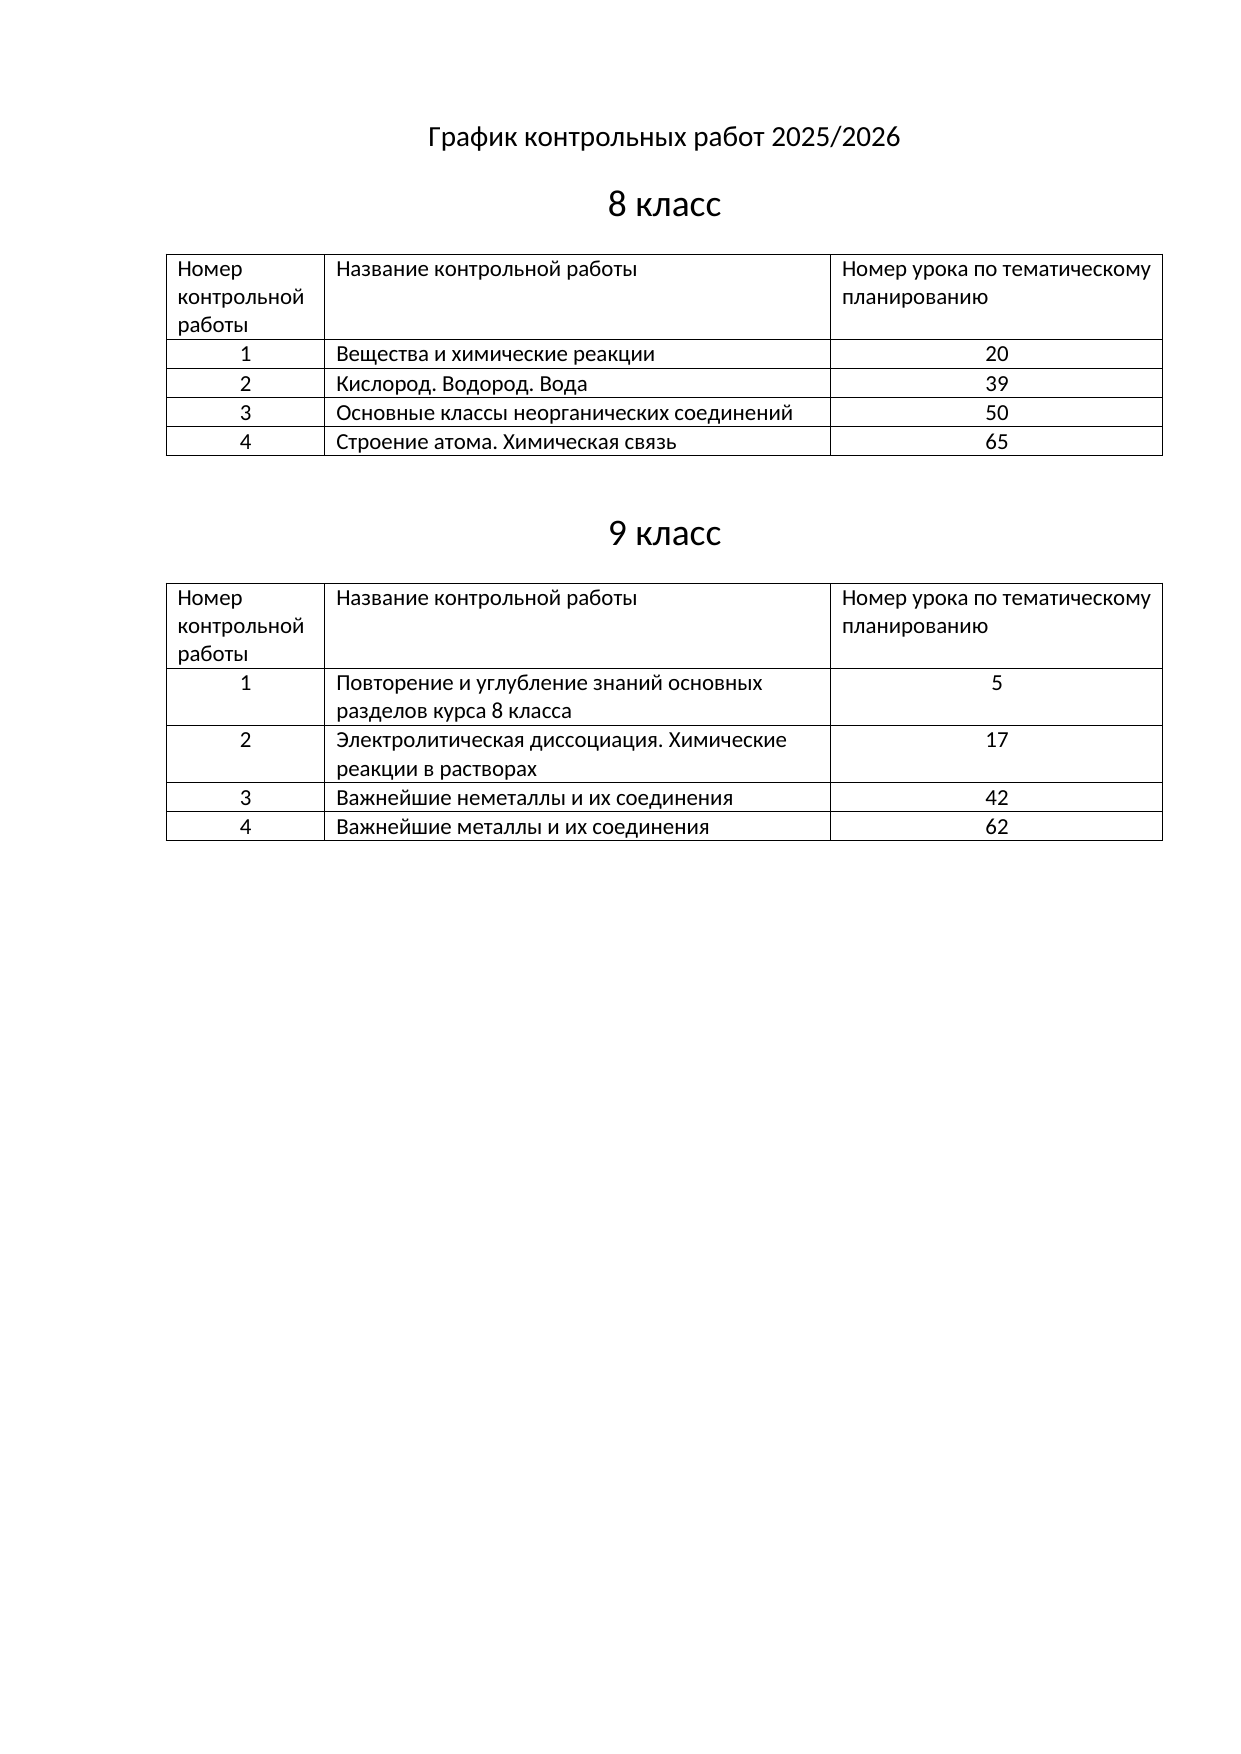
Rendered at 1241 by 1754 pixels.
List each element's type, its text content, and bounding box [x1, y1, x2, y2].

table_cell 2 [167, 369, 324, 397]
table_cell 3 [167, 398, 324, 426]
text График контрольных работ 2025/2026 [177, 118, 1152, 154]
table_cell 20 [831, 340, 1162, 368]
table_header Номер урока по тематическому планированию [831, 255, 1162, 338]
table_cell 65 [831, 427, 1162, 455]
table_cell 4 [167, 812, 324, 840]
table_cell Электролитическая диссоциация. Химические реакции в растворах [325, 726, 830, 782]
table_cell Вещества и химические реакции [325, 340, 830, 368]
table_header Номер контрольной работы [167, 584, 324, 667]
table_header Название контрольной работы [325, 255, 830, 338]
table_cell 2 [167, 726, 324, 782]
table_cell 17 [831, 726, 1162, 782]
table_cell Кислород. Водород. Вода [325, 369, 830, 397]
text 9 класс [177, 509, 1152, 555]
table_header Номер контрольной работы [167, 255, 324, 338]
table_header Номер урока по тематическому планированию [831, 584, 1162, 667]
table_cell Строение атома. Химическая связь [325, 427, 830, 455]
text 8 класс [177, 180, 1152, 226]
table_cell 4 [167, 427, 324, 455]
table_header Название контрольной работы [325, 584, 830, 667]
table_cell 62 [831, 812, 1162, 840]
table_cell 3 [167, 783, 324, 811]
table_cell 1 [167, 669, 324, 724]
table_cell 1 [167, 340, 324, 368]
table_cell Основные классы неорганических соединений [325, 398, 830, 426]
table_cell 42 [831, 783, 1162, 811]
table_cell 39 [831, 369, 1162, 397]
table_cell 5 [831, 669, 1162, 724]
table_cell 50 [831, 398, 1162, 426]
table_cell Повторение и углубление знаний основных разделов курса 8 класса [325, 669, 830, 724]
table_cell Важнейшие неметаллы и их соединения [325, 783, 830, 811]
table_cell Важнейшие металлы и их соединения [325, 812, 830, 840]
